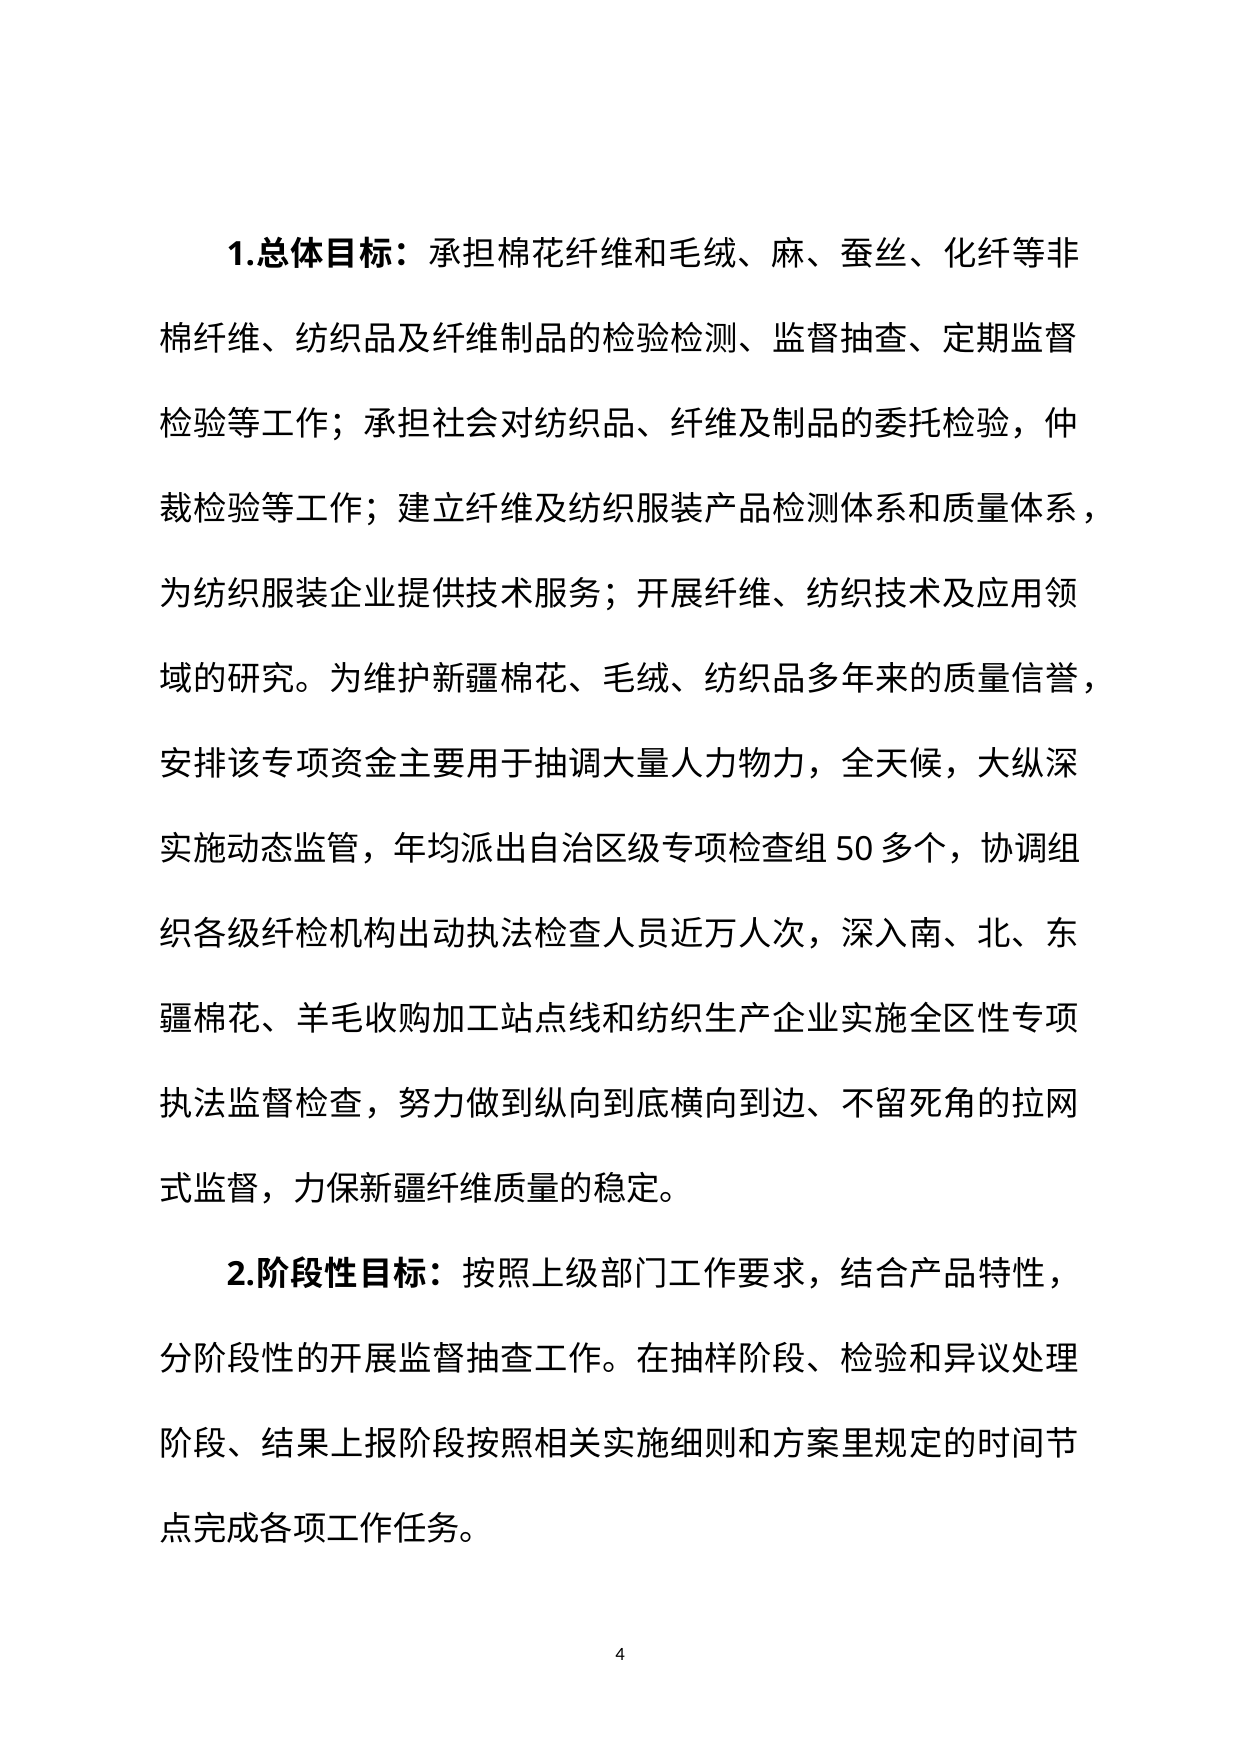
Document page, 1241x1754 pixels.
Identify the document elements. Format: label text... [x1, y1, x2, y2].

text 1.总体目标：承担棉花纤维和毛绒、麻、蚕丝、化纤等非棉纤维、纺织品及纤维制品的检验检测、监督抽查、定期监督检验等工作；承担社会对纺织品、纤维及制品的委托检验，仲裁检验等工作；建立纤维及纺织服装产品检测体系和质量体系，为纺织服装企业提供技术服务；开展纤维、纺织技术及应用领域的研究。为维护新疆棉花、毛绒、纺织品多年来的质量信誉，安排该专项资金主要用于抽调大量人力物力，全天候，大纵深实施动态监管，年均派出自治区级专项检查组50多个，协调组织各级纤检机构出动执法检查人员近万人次，深入南、北、东疆棉花、羊毛收购加工站点线和纺织生产企业实施全区性专项执法监督检查，努力做到纵向到底横向到边、不留死角的拉网式监督，力保新疆纤维质量的稳定。 [159, 209, 1081, 1229]
text 2.阶段性目标：按照上级部门工作要求，结合产品特性，分阶段性的开展监督抽查工作。在抽样阶段、检验和异议处理阶段、结果上报阶段按照相关实施细则和方案里规定的时间节点完成各项工作任务。 [159, 1229, 1081, 1569]
